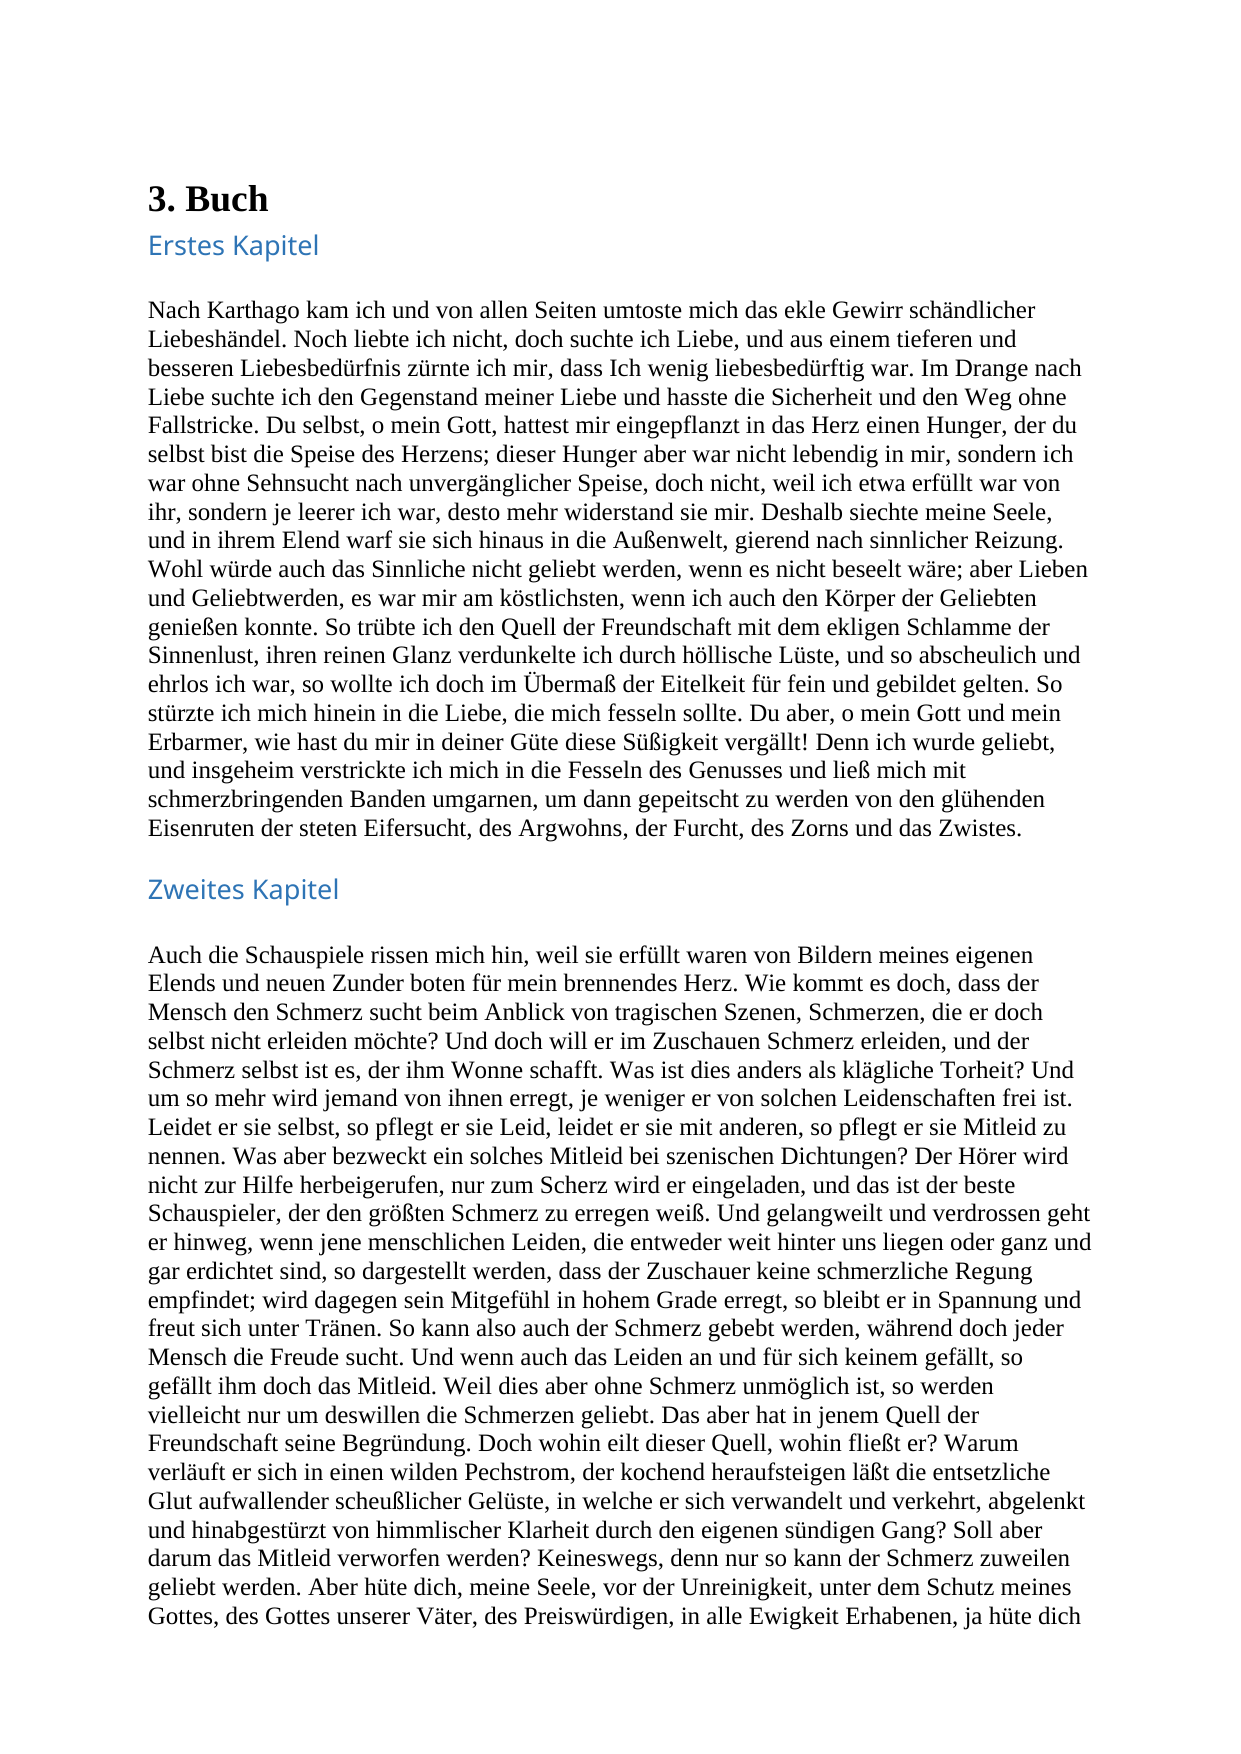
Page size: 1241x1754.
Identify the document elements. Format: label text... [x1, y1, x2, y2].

text Nach Karthago kam ich und von allen Seiten umtoste mich das ekle Gewirr schändlicher Liebeshändel. Noch liebte ich nicht, doch suchte ich Liebe, und aus einem tieferen und besseren Liebesbedürfnis zürnte ich mir, dass Ich wenig liebesbedürftig war. Im Drange nach Liebe suchte ich den Gegenstand meiner Liebe und hasste die Sicherheit und den Weg ohne Fallstricke. Du selbst, o mein Gott, hattest mir eingepflanzt in das Herz einen Hunger, der du selbst bist die Speise des Herzens; dieser Hunger aber war nicht lebendig in mir, sondern ich war ohne Sehnsucht nach unvergänglicher Speise, doch nicht, weil ich etwa erfüllt war von ihr, sondern je leerer ich war, desto mehr widerstand sie mir. Deshalb siechte meine Seele, und in ihrem Elend warf sie sich hinaus in die Außenwelt, gierend nach sinnlicher Reizung. Wohl würde auch das Sinnliche nicht geliebt werden, wenn es nicht beseelt wäre; aber Lieben und Geliebtwerden, es war mir am köstlichsten, wenn ich auch den Körper der Geliebten genießen konnte. So trübte ich den Quell der Freundschaft mit dem ekligen Schlamme der Sinnenlust, ihren reinen Glanz verdunkelte ich durch höllische Lüste, und so abscheulich und ehrlos ich war, so wollte ich doch im Übermaß der Eitelkeit für fein und gebildet gelten. So stürzte ich mich hinein in die Liebe, die mich fesseln sollte. Du aber, o mein Gott und mein Erbarmer, wie hast du mir in deiner Güte diese Süßigkeit vergällt! Denn ich wurde geliebt, und insgeheim verstrickte ich mich in die Fesseln des Genusses und ließ mich mit schmerzbringenden Banden umgarnen, um dann gepeitscht zu werden von den glühenden Eisenruten der steten Eifersucht, des Argwohns, der Furcht, des Zorns und das Zwistes. [148, 295, 1093, 842]
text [148, 940, 1093, 1630]
subtitle Zweites Kapitel [148, 871, 1093, 908]
subtitle Erstes Kapitel [148, 226, 1093, 263]
subtitle 3. Buch [148, 177, 1093, 220]
